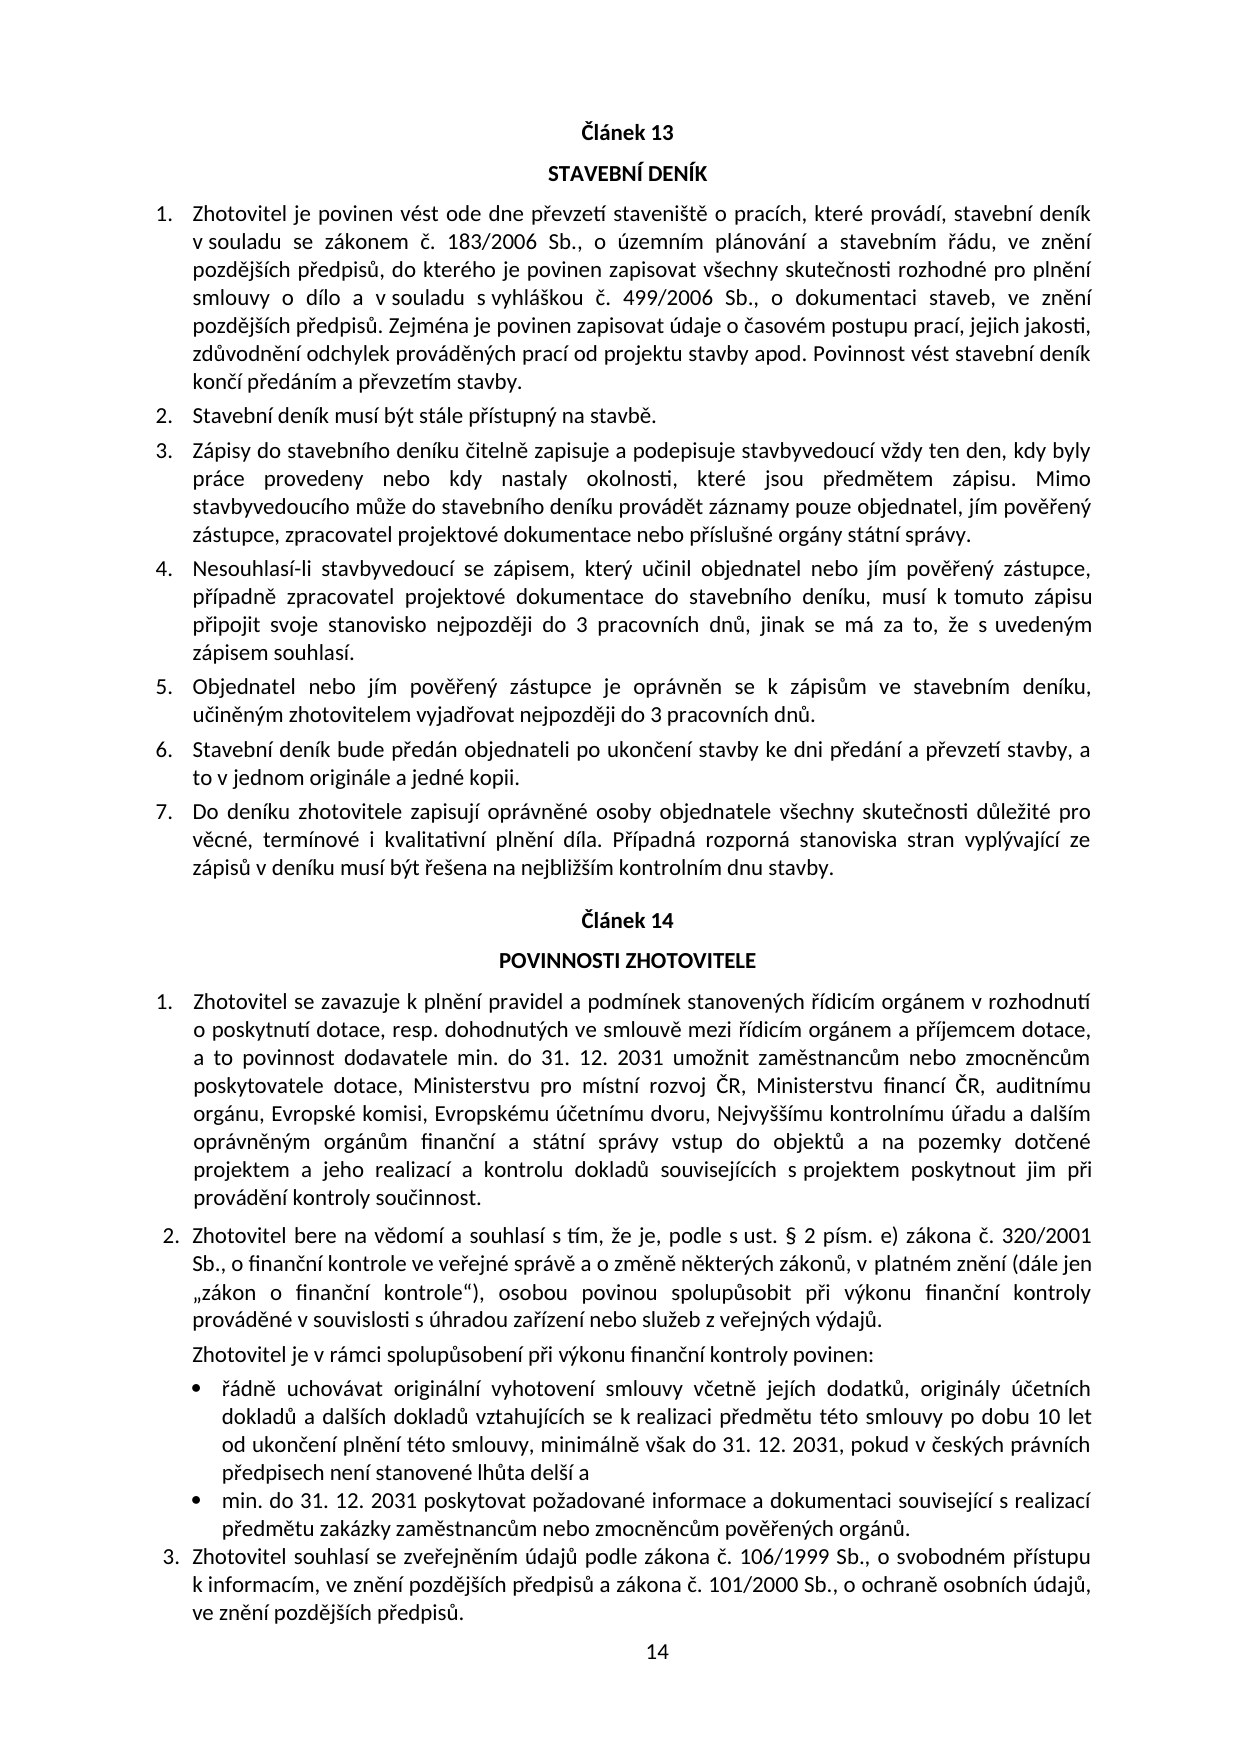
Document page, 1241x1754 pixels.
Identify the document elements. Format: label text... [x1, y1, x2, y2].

list řádně uchovávat originální vyhotovení smlouvy včetně jejích dodatků, originály účetních dokladů a dalších dokladů vztahujících se k realizaci předmětu této smlouvy po dobu 10 let od ukončení plnění této smlouvy, minimálně však do 31. 12. 2031, pokud v českých právních předpisech není stanovené lhůta delší a [192, 1374, 1093, 1486]
text Povinnosti zhotovitele [162, 947, 1093, 975]
list Stavební deník bude předán objednateli po ukončení stavby ke dni předání a převzetí stavby, a to v jednom originále a jedné kopii. [155, 735, 1093, 791]
list min. do 31. 12. 2031 poskytovat požadované informace a dokumentaci související s realizací předmětu zakázky zaměstnancům nebo zmocněncům pověřených orgánů. [192, 1486, 1093, 1542]
list Zhotovitel souhlasí se zveřejněním údajů podle zákona č. 106/1999 Sb., o svobodném přístupu k informacím, ve znění pozdějších předpisů a zákona č. 101/2000 Sb., o ochraně osobních údajů, ve znění pozdějších předpisů. [162, 1542, 1093, 1626]
subtitle Článek 13 [162, 118, 1093, 146]
list Stavební deník musí být stále přístupný na stavbě. [155, 402, 1093, 429]
list Nesouhlasí-li stavbyvedoucí se zápisem, který učinil objednatel nebo jím pověřený zástupce, případně zpracovatel projektové dokumentace do stavebního deníku, musí k tomuto zápisu připojit svoje stanovisko nejpozději do 3 pracovních dnů, jinak se má za to, že s uvedeným zápisem souhlasí. [155, 554, 1093, 666]
list Zhotovitel je povinen vést ode dne převzetí staveniště o pracích, které provádí, stavební deník v souladu se zákonem č. 183/2006 Sb., o územním plánování a stavebním řádu, ve znění pozdějších předpisů, do kterého je povinen zapisovat všechny skutečnosti rozhodné pro plnění smlouvy o dílo a v souladu s vyhláškou č. 499/2006 Sb., o dokumentaci staveb, ve znění pozdějších předpisů. Zejména je povinen zapisovat údaje o časovém postupu prací, jejich jakosti, zdůvodnění odchylek prováděných prací od projektu stavby apod. Povinnost vést stavební deník končí předáním a převzetím stavby. [155, 199, 1093, 395]
list Zhotovitel je v rámci spolupůsobení při výkonu finanční kontroly povinen: [192, 1340, 1093, 1368]
list Zhotovitel bere na vědomí a souhlasí s tím, že je, podle s ust. § 2 písm. e) zákona č. 320/2001 Sb., o finanční kontrole ve veřejné správě a o změně některých zákonů, v platném znění (dále jen „zákon o finanční kontrole“), osobou povinou spolupůsobit při výkonu finanční kontroly prováděné v souvislosti s úhradou zařízení nebo služeb z veřejných výdajů. [162, 1222, 1093, 1334]
text Stavební deník [162, 159, 1093, 187]
list Do deníku zhotovitele zapisují oprávněné osoby objednatele všechny skutečnosti důležité pro věcné, termínové i kvalitativní plnění díla. Případná rozporná stanoviska stran vyplývající ze zápisů v deníku musí být řešena na nejbližším kontrolním dnu stavby. [155, 797, 1093, 881]
list Objednatel nebo jím pověřený zástupce je oprávněn se k zápisům ve stavebním deníku, učiněným zhotovitelem vyjadřovat nejpozději do 3 pracovních dnů. [155, 672, 1093, 728]
subtitle Článek 14 [162, 906, 1093, 934]
list Zhotovitel se zavazuje k plnění pravidel a podmínek stanovených řídicím orgánem v rozhodnutí o poskytnutí dotace, resp. dohodnutých ve smlouvě mezi řídicím orgánem a příjemcem dotace, a to povinnost dodavatele min. do 31. 12. 2031 umožnit zaměstnancům nebo zmocněncům poskytovatele dotace, Ministerstvu pro místní rozvoj ČR, Ministerstvu financí ČR, auditnímu orgánu, Evropské komisi, Evropskému účetnímu dvoru, Nejvyššímu kontrolnímu úřadu a dalším oprávněným orgánům finanční a státní správy vstup do objektů a na pozemky dotčené projektem a jeho realizací a kontrolu dokladů souvisejících s projektem poskytnout jim při provádění kontroly součinnost. [156, 987, 1093, 1211]
list Zápisy do stavebního deníku čitelně zapisuje a podepisuje stavbyvedoucí vždy ten den, kdy byly práce provedeny nebo kdy nastaly okolnosti, které jsou předmětem zápisu. Mimo stavbyvedoucího může do stavebního deníku provádět záznamy pouze objednatel, jím pověřený zástupce, zpracovatel projektové dokumentace nebo příslušné orgány státní správy. [155, 436, 1093, 548]
